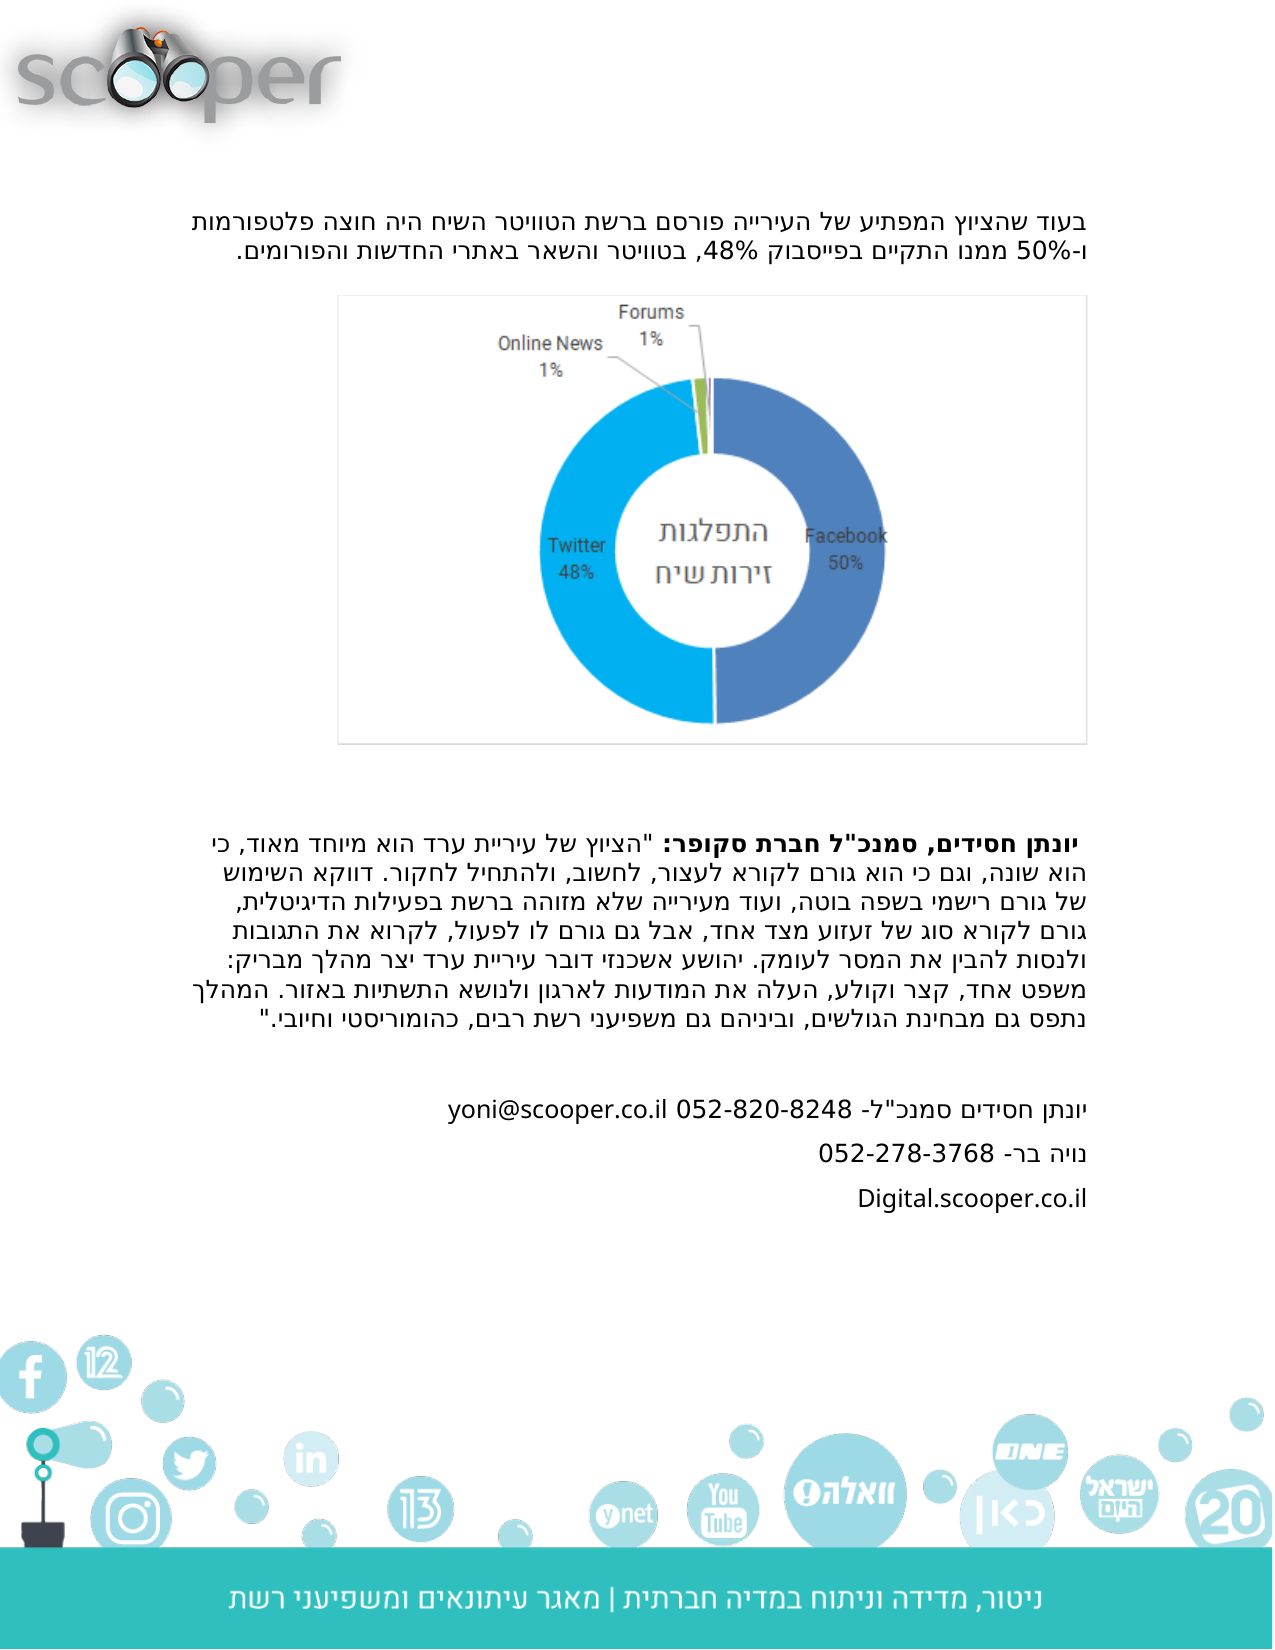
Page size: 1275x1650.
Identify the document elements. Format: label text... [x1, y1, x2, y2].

text Digital.scooper.co.il [187, 1180, 1087, 1214]
text נויה בר- 052-278-3768 [187, 1139, 1087, 1168]
picture [0, 1320, 1273, 1649]
text יונתן חסידים סמנכ"ל- 052-820-8248 yoni@scooper.co.il [187, 1092, 1087, 1126]
text יונתן חסידים, סמנכ"ל חברת סקופר: "הציוץ של עיריית ערד הוא מיוחד מאוד, כי הוא שונה, וגם כי הוא גורם לקורא לעצור, לחשוב, ולהתחיל לחקור. דווקא השימוש של גורם רישמי בשפה בוטה, ועוד מעירייה שלא מזוהה ברשת בפעילות הדיגיטלית, גורם לקורא סוג של זעזוע מצד אחד, אבל גם גורם לו לפעול, לקרוא את התגובות ולנסות להבין את המסר לעומק. יהושע אשכנזי דובר עיריית ערד יצר מהלך מבריק: משפט אחד, קצר וקולע, העלה את המודעות לארגון ולנושא התשתיות באזור. המהלך נתפס גם מבחינת הגולשים, וביניהם גם משפיעני רשת רבים, כהומוריסטי וחיובי." [187, 829, 1087, 1033]
picture [337, 295, 1088, 745]
picture [18, 27, 341, 123]
